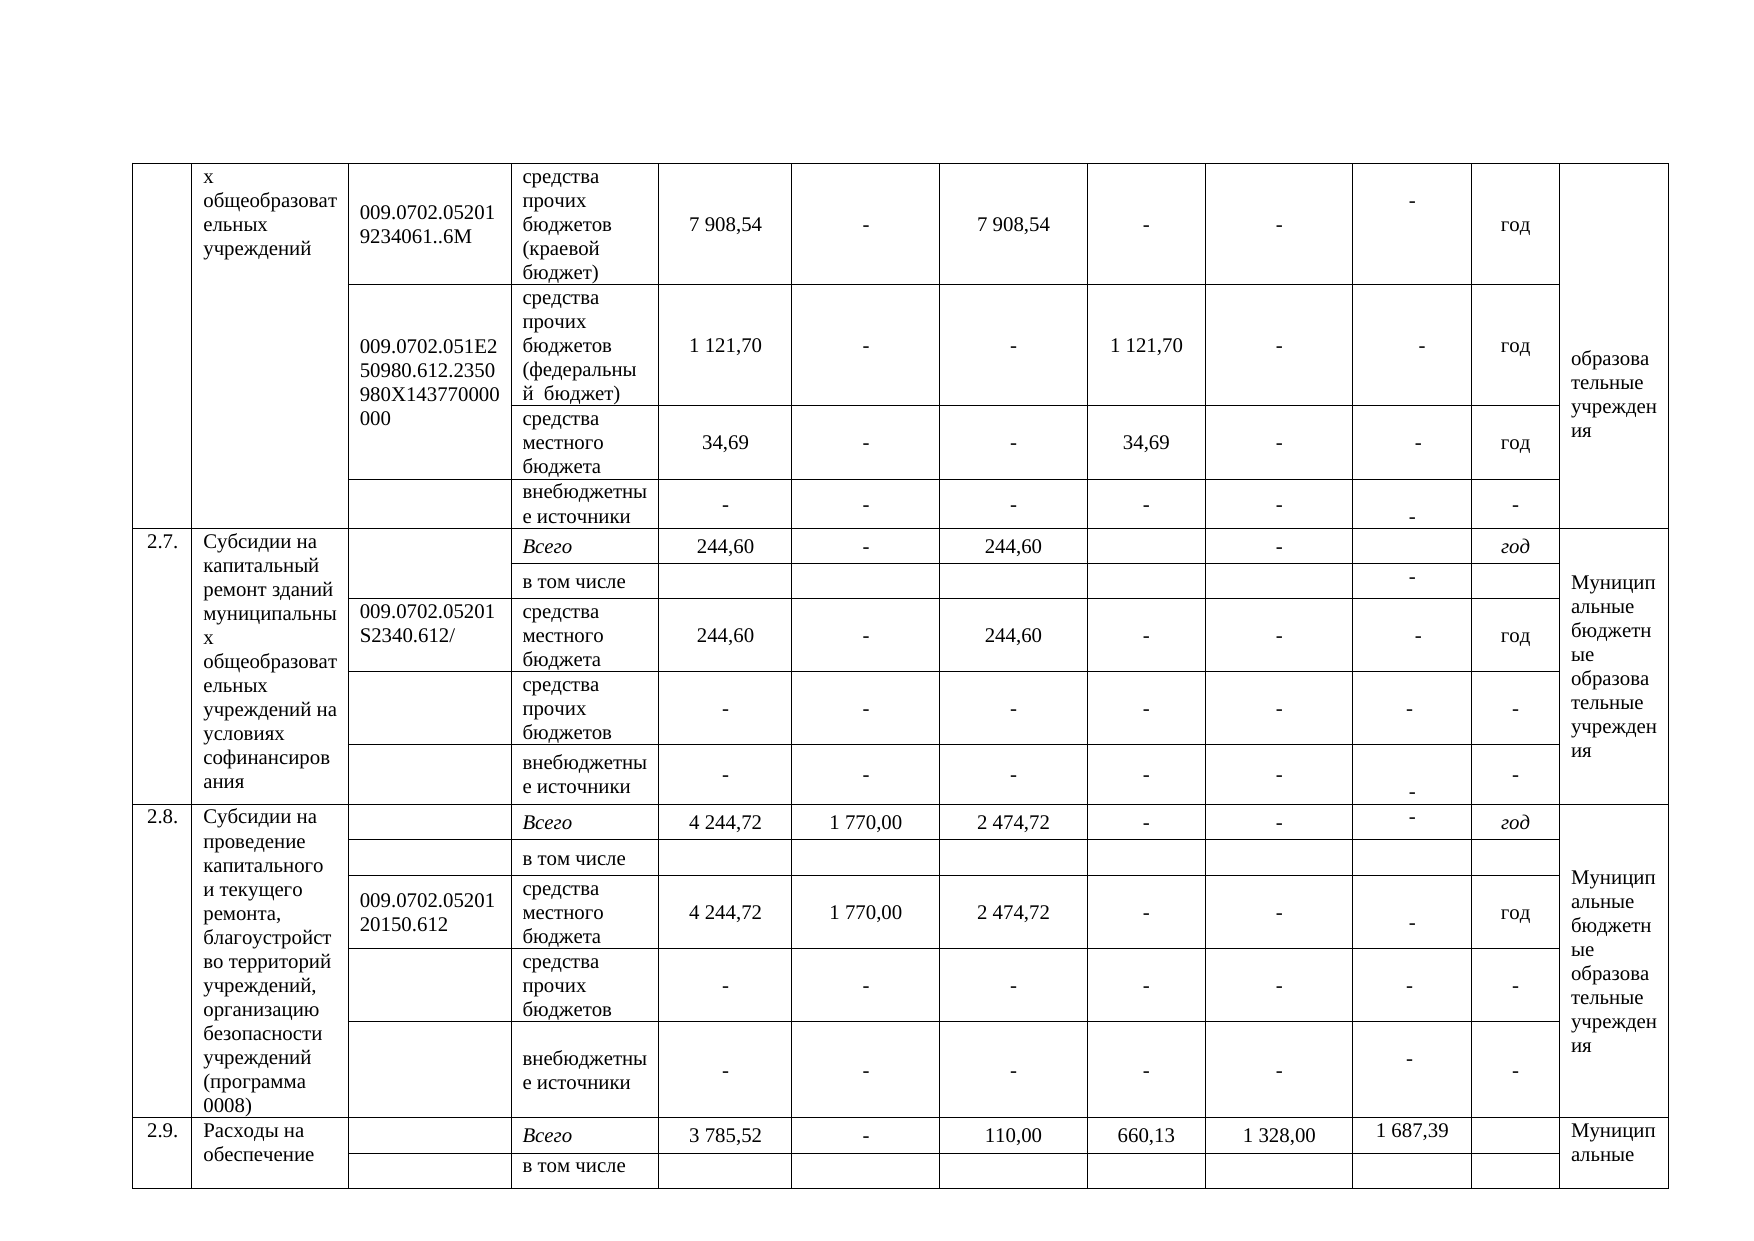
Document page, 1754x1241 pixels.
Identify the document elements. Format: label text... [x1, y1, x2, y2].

table_cell - [1206, 1022, 1352, 1117]
table_cell - [1088, 876, 1205, 948]
table_cell средства прочих бюджетов [512, 672, 658, 744]
table_cell средства местного бюджета [512, 876, 658, 948]
table_cell 2 474,72 [940, 876, 1087, 948]
table_cell [1206, 1154, 1352, 1187]
table_cell - [1088, 805, 1205, 839]
table_cell - [1088, 1022, 1205, 1117]
table_cell 244,60 [659, 529, 791, 563]
table_cell - [1206, 745, 1352, 803]
table_cell - [659, 1022, 791, 1117]
table_cell 1 687,39 [1353, 1118, 1471, 1152]
table_cell 4 244,72 [659, 876, 791, 948]
table_cell 1 121,70 [1088, 285, 1205, 405]
table_cell внебюджетные источники [512, 480, 658, 528]
table_cell 660,13 [1088, 1118, 1205, 1152]
table_cell - [1472, 745, 1559, 803]
table_cell [349, 480, 511, 528]
table_cell [1353, 529, 1471, 563]
table_cell - [659, 949, 791, 1021]
table_cell - [1472, 1022, 1559, 1117]
table_cell [349, 1022, 511, 1117]
table_cell - [1472, 480, 1559, 528]
table_cell средства местного бюджета [512, 599, 658, 671]
table_cell - [1353, 876, 1471, 948]
table_cell - [940, 406, 1087, 478]
table_cell [792, 1154, 939, 1187]
table_cell [1088, 840, 1205, 874]
table_cell [1088, 564, 1205, 598]
table_cell - [1206, 805, 1352, 839]
table_cell - [792, 406, 939, 478]
table_cell [1353, 1154, 1471, 1187]
table_cell [1206, 564, 1352, 598]
table_cell 2.9. [133, 1118, 191, 1187]
table_cell [1088, 529, 1205, 563]
table_cell - [659, 672, 791, 744]
table_cell [659, 564, 791, 598]
table_cell - [792, 599, 939, 671]
table_cell - [1088, 599, 1205, 671]
table_cell - [1353, 285, 1471, 405]
table_cell год [1472, 285, 1559, 405]
table_cell 009.0702.0520120150.612 [349, 876, 511, 948]
table_cell [349, 672, 511, 744]
table_cell - [1353, 164, 1471, 284]
table_cell - [1206, 599, 1352, 671]
table_cell [1472, 840, 1559, 874]
table_cell - [1206, 949, 1352, 1021]
table_cell [349, 949, 511, 1021]
table_cell Субсидии на проведение капитального и текущего ремонта, благоустройство территорий учреждений, организацию безопасности учреждений (программа 0008) [192, 805, 348, 1117]
table_cell - [1206, 480, 1352, 528]
table_cell Муниципальные бюджетные образовательные учреждения [1560, 529, 1668, 803]
table_cell год [1472, 876, 1559, 948]
table_cell в том числе [512, 564, 658, 598]
table_cell 1 328,00 [1206, 1118, 1352, 1152]
table_cell - [792, 1022, 939, 1117]
table_cell - [1353, 564, 1471, 598]
table_cell Субсидии на капитальный ремонт зданий муниципальных общеобразовательных учреждений на условиях софинансирования [192, 529, 348, 803]
table_cell 34,69 [659, 406, 791, 478]
table_cell 1 121,70 [659, 285, 791, 405]
table_cell - [1088, 164, 1205, 284]
table_cell [659, 840, 791, 874]
table_cell Муниципальные бюджетные образовательные учреждения [1560, 1118, 1668, 1187]
table_cell [940, 1154, 1087, 1187]
table_cell - [1088, 949, 1205, 1021]
table_cell - [1206, 406, 1352, 478]
table_cell - [940, 745, 1087, 803]
table_cell [659, 1154, 791, 1187]
table_cell - [792, 285, 939, 405]
table_cell - [1353, 406, 1471, 478]
table_cell - [792, 1118, 939, 1152]
table_cell средства прочих бюджетов (федеральный бюджет) [512, 285, 658, 405]
table_cell год [1472, 599, 1559, 671]
table_cell - [1472, 672, 1559, 744]
table_cell [1472, 564, 1559, 598]
table_cell [1088, 1154, 1205, 1187]
table_cell средства прочих бюджетов [512, 949, 658, 1021]
table_cell - [659, 480, 791, 528]
table_cell [349, 840, 511, 874]
table_cell 244,60 [659, 599, 791, 671]
table_cell - [1353, 672, 1471, 744]
table_cell внебюджетные источники [512, 745, 658, 803]
table_cell - [1353, 949, 1471, 1021]
table_cell год [1472, 406, 1559, 478]
table_cell 34,69 [1088, 406, 1205, 478]
table_cell - [659, 745, 791, 803]
table_cell - [1206, 529, 1352, 563]
table_cell - [940, 1022, 1087, 1117]
table_cell [792, 564, 939, 598]
table_cell [792, 840, 939, 874]
table_cell год [1472, 529, 1559, 563]
table_cell [349, 745, 511, 803]
table_cell - [792, 672, 939, 744]
table_cell средства прочих бюджетов (краевой бюджет) [512, 164, 658, 284]
table_cell [1353, 840, 1471, 874]
table_cell - [1206, 876, 1352, 948]
table_cell Всего [512, 805, 658, 839]
table_cell 7 908,54 [940, 164, 1087, 284]
table_cell 009.0702.051Е250980.612.2350980Х143770000000 [349, 285, 511, 478]
table_cell 1 770,00 [792, 876, 939, 948]
table_cell [349, 529, 511, 598]
table_cell - [1353, 480, 1471, 528]
table_cell 009.0702.052019234061..6М [349, 164, 511, 284]
table_cell - [940, 285, 1087, 405]
table_cell - [792, 949, 939, 1021]
table_cell - [792, 480, 939, 528]
table_cell 009.0702.05201S2340.612/ [349, 599, 511, 671]
table_cell - [1206, 285, 1352, 405]
table_cell средства местного бюджета [512, 406, 658, 478]
table_cell [349, 805, 511, 839]
table_cell [349, 1118, 511, 1152]
table_cell 4 244,72 [659, 805, 791, 839]
table_cell - [1353, 599, 1471, 671]
table_cell - [1088, 672, 1205, 744]
table_cell [1206, 840, 1352, 874]
table_cell - [792, 745, 939, 803]
table_cell в том числе [512, 1154, 658, 1187]
table_cell 110,00 [940, 1118, 1087, 1152]
table_cell 2.8. [133, 805, 191, 1117]
table_cell [940, 564, 1087, 598]
table_cell [940, 840, 1087, 874]
table_cell - [1088, 745, 1205, 803]
table_cell Всего [512, 1118, 658, 1152]
table_cell 244,60 [940, 599, 1087, 671]
table_cell - [792, 529, 939, 563]
table_cell - [1206, 164, 1352, 284]
table_cell - [1206, 672, 1352, 744]
table_cell [349, 1154, 511, 1187]
table_cell [1472, 1118, 1559, 1152]
table_cell 2 474,72 [940, 805, 1087, 839]
table_cell - [940, 480, 1087, 528]
table_cell год [1472, 164, 1559, 284]
table_cell [1472, 1154, 1559, 1187]
table_cell - [1353, 1022, 1471, 1117]
table_cell - [1353, 805, 1471, 839]
table_cell - [940, 672, 1087, 744]
table_cell Всего [512, 529, 658, 563]
table_cell 2.7. [133, 529, 191, 803]
table_cell 244,60 [940, 529, 1087, 563]
table_cell - [1088, 480, 1205, 528]
table_cell в том числе [512, 840, 658, 874]
table_cell 3 785,52 [659, 1118, 791, 1152]
table_cell внебюджетные источники [512, 1022, 658, 1117]
table_cell - [792, 164, 939, 284]
table_cell 1 770,00 [792, 805, 939, 839]
table_cell - [1472, 949, 1559, 1021]
table_cell год [1472, 805, 1559, 839]
table_cell - [940, 949, 1087, 1021]
table_cell 7 908,54 [659, 164, 791, 284]
table_cell Муниципальные бюджетные образовательные учреждения [1560, 805, 1668, 1117]
table_cell - [1353, 745, 1471, 803]
